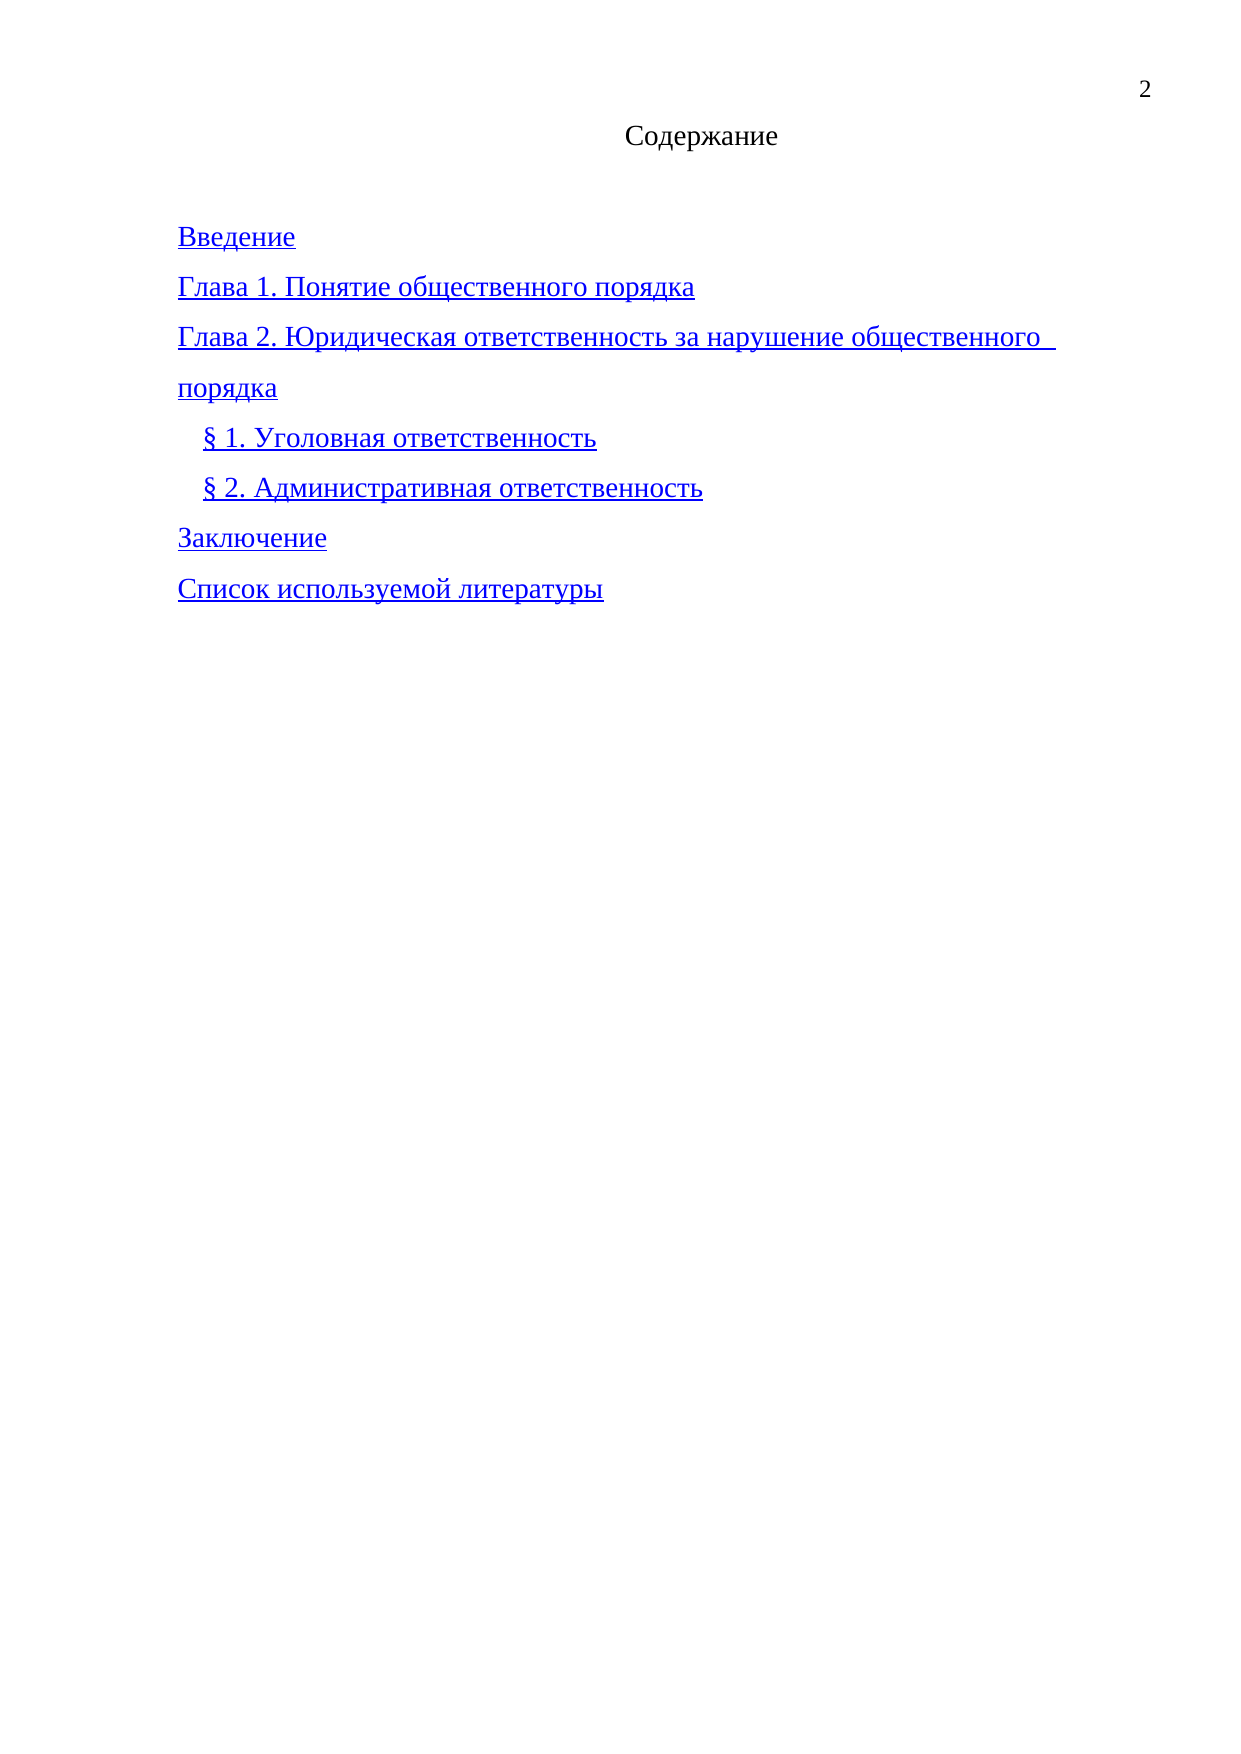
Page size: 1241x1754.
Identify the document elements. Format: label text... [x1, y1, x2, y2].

text Заключение 24 [177, 521, 1152, 554]
text Список используемой литературы 25 [177, 571, 1152, 604]
text Содержание [177, 118, 1152, 152]
text Глава 2. Юридическая ответственность за нарушение общественного порядка 12 [177, 319, 1152, 403]
text Глава 1. Понятие общественного порядка 6 [177, 269, 1152, 303]
text § 2. Административная ответственность 17 [202, 470, 1152, 504]
text § 1. Уголовная ответственность 12 [202, 420, 1152, 453]
text Введение 3 [177, 219, 1152, 252]
